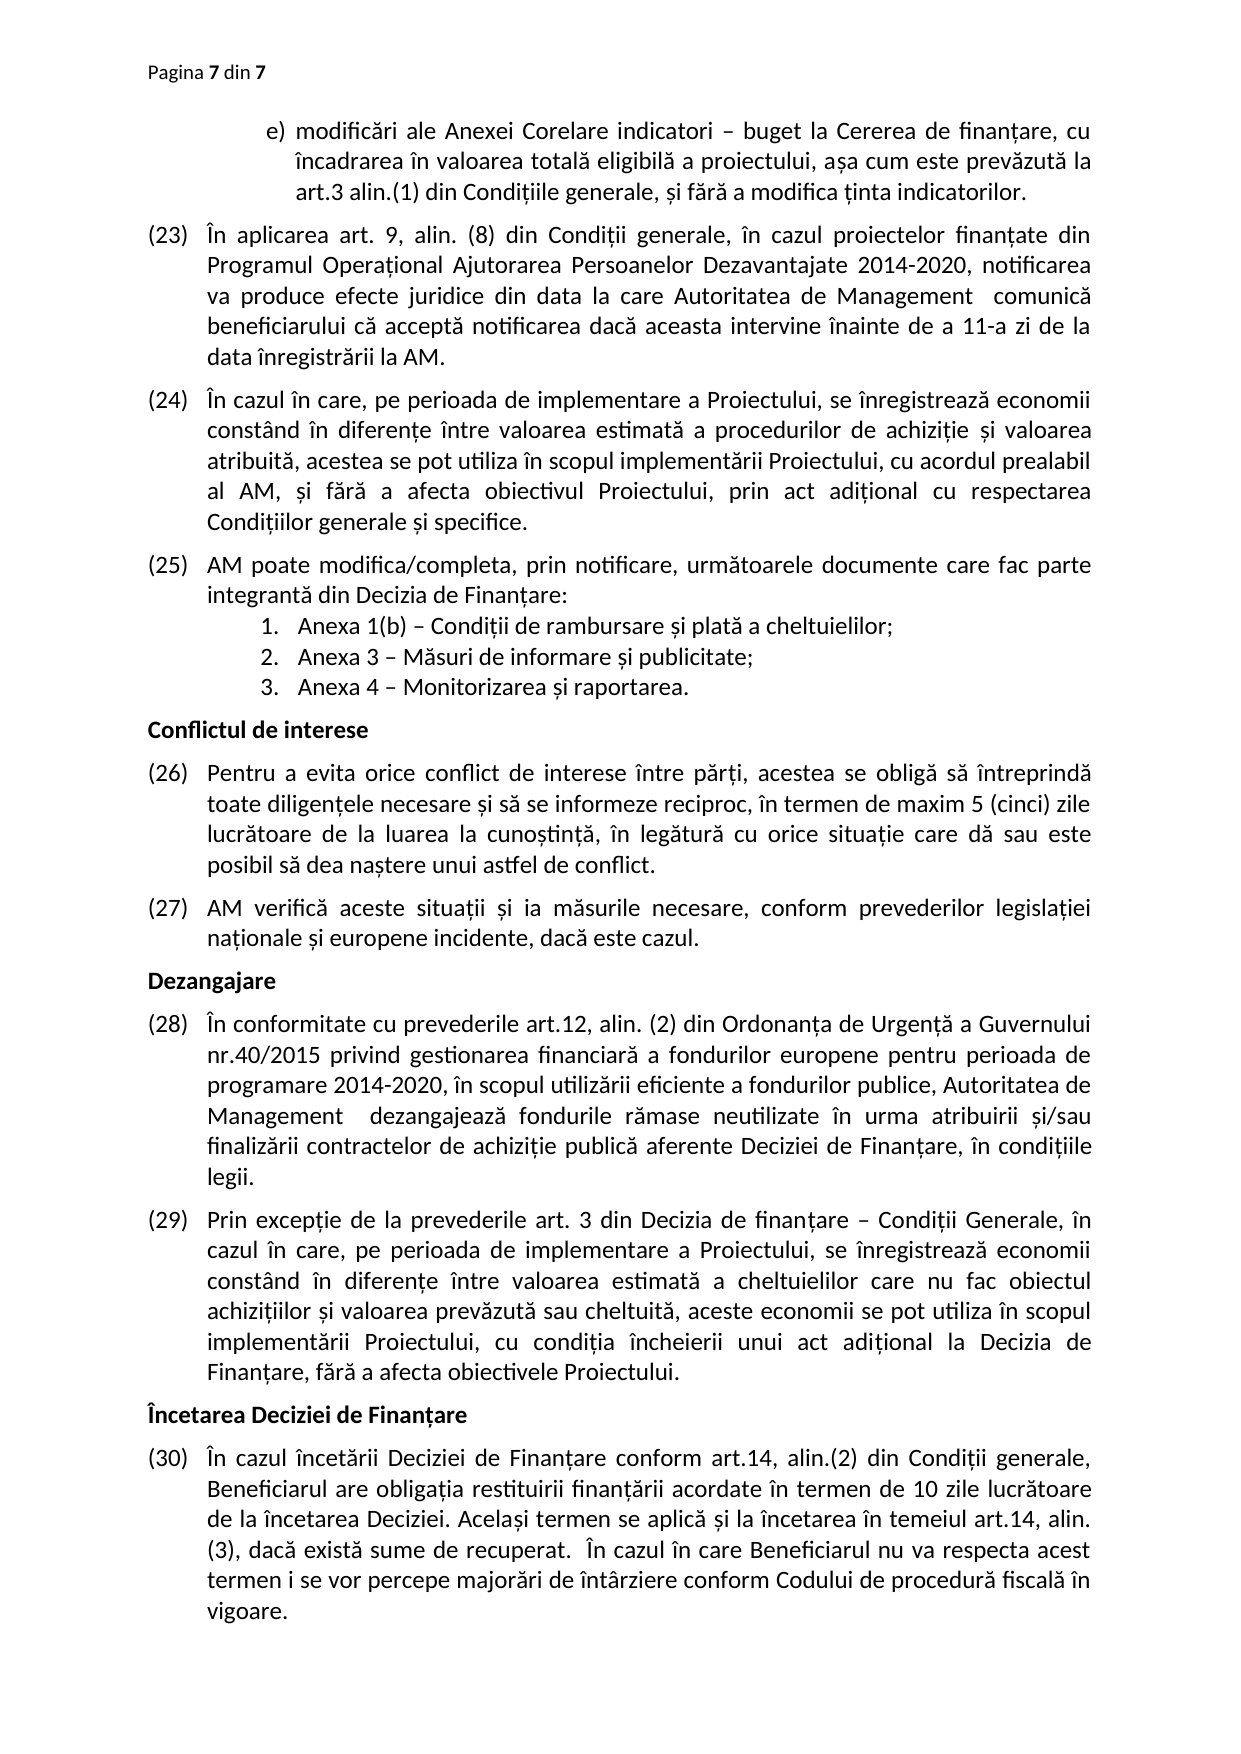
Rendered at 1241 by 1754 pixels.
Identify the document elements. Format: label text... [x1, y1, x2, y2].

text Dezangajare [148, 965, 1092, 996]
list AM poate modifica/completa, prin notificare, următoarele documente care fac parte integrantă din Decizia de Finanțare: [148, 549, 1092, 610]
list Anexa 4 – Monitorizarea și raportarea. [260, 671, 1092, 702]
list modificări ale Anexei Corelare indicatori – buget la Cererea de finanțare, cu încadrarea în valoarea totală eligibilă a proiectului, așa cum este prevăzută la art.3 alin.(1) din Condițiile generale, și fără a modifica ținta indicatorilor. [266, 115, 1092, 206]
list Prin excepție de la prevederile art. 3 din Decizia de finanţare – Condiţii Generale, în cazul în care, pe perioada de implementare a Proiectului, se înregistrează economii constând în diferențe între valoarea estimată a cheltuielilor care nu fac obiectul achizițiilor și valoarea prevăzută sau cheltuită, aceste economii se pot utiliza în scopul implementării Proiectului, cu condiția încheierii unui act adiţional la Decizia de Finanţare, fără a afecta obiectivele Proiectului. [148, 1204, 1092, 1387]
list În aplicarea art. 9, alin. (8) din Condiții generale, în cazul proiectelor finanțate din Programul Operațional Ajutorarea Persoanelor Dezavantajate 2014-2020, notificarea va produce efecte juridice din data la care Autoritatea de Management comunică beneficiarului că acceptă notificarea dacă aceasta intervine înainte de a 11-a zi de la data înregistrării la AM. [148, 219, 1092, 371]
list Pentru a evita orice conflict de interese între părţi, acestea se obligă să întreprindă toate diligenţele necesare şi să se informeze reciproc, în termen de maxim 5 (cinci) zile lucrătoare de la luarea la cunoştinţă, în legătură cu orice situaţie care dă sau este posibil să dea naştere unui astfel de conflict. [148, 757, 1092, 879]
text Încetarea Deciziei de Finanțare [148, 1399, 1092, 1430]
list Anexa 3 – Măsuri de informare și publicitate; [260, 641, 1092, 671]
list În cazul încetării Deciziei de Finanțare conform art.14, alin.(2) din Condiții generale, Beneficiarul are obligaţia restituirii finanţării acordate în termen de 10 zile lucrătoare de la încetarea Deciziei. Același termen se aplică și la încetarea în temeiul art.14, alin.(3), dacă există sume de recuperat. În cazul în care Beneficiarul nu va respecta acest termen i se vor percepe majorări de întârziere conform Codului de procedură fiscală în vigoare. [148, 1443, 1092, 1626]
list Anexa 1(b) – Condiții de rambursare și plată a cheltuielilor; [260, 610, 1092, 641]
list În cazul în care, pe perioada de implementare a Proiectului, se înregistrează economii constând în diferențe între valoarea estimată a procedurilor de achiziție și valoarea atribuită, acestea se pot utiliza în scopul implementării Proiectului, cu acordul prealabil al AM, și fără a afecta obiectivul Proiectului, prin act adițional cu respectarea Condițiilor generale și specifice. [148, 384, 1092, 537]
text Conflictul de interese [148, 714, 1092, 745]
list AM verifică aceste situaţii şi ia măsurile necesare, conform prevederilor legislației naționale și europene incidente, dacă este cazul. [148, 892, 1092, 953]
list În conformitate cu prevederile art.12, alin. (2) din Ordonanța de Urgență a Guvernului nr.40/2015 privind gestionarea financiară a fondurilor europene pentru perioada de programare 2014-2020, în scopul utilizării eficiente a fondurilor publice, Autoritatea de Management dezangajează fondurile rămase neutilizate în urma atribuirii şi/sau finalizării contractelor de achiziţie publică aferente Deciziei de Finanţare, în condiţiile legii. [148, 1008, 1092, 1191]
